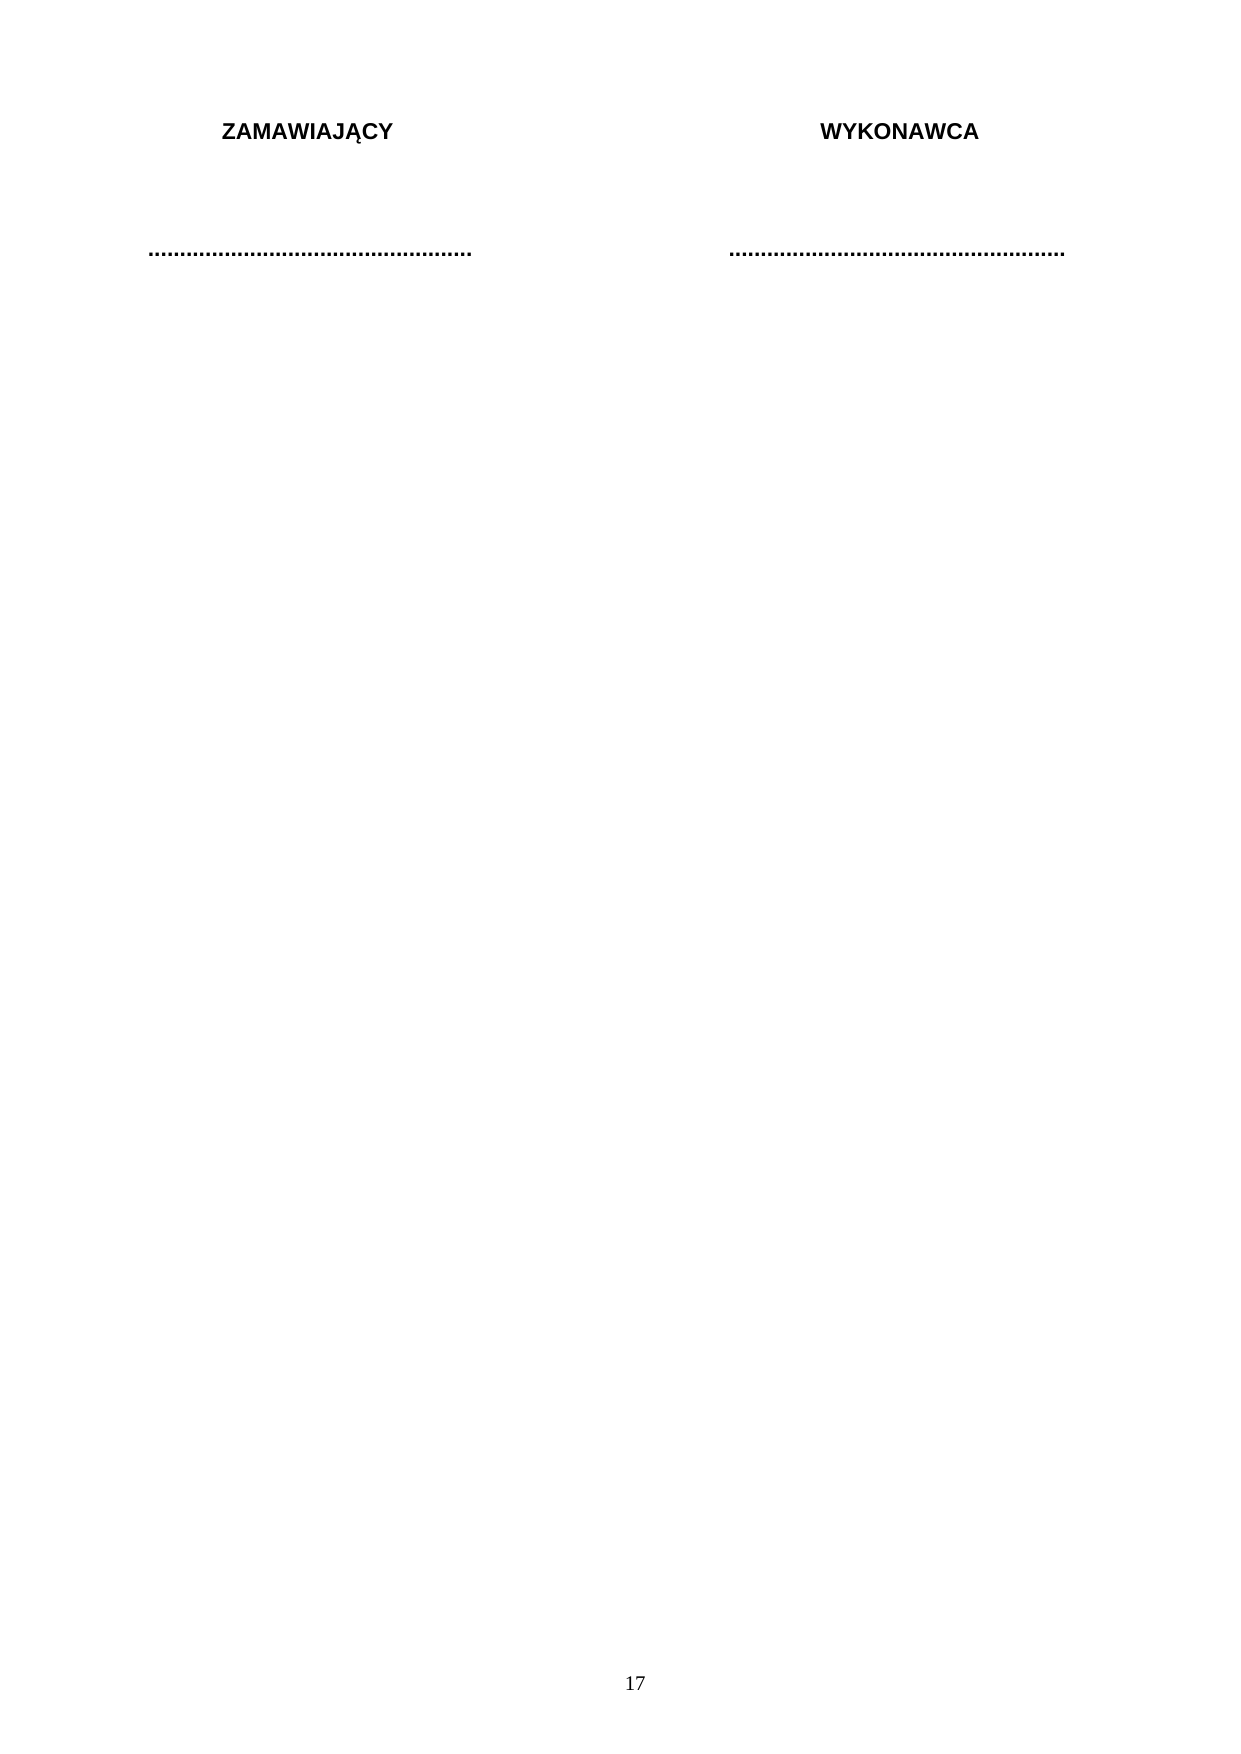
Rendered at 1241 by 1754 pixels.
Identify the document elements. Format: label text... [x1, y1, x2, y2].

text ................................................... ..................................................... [148, 235, 1122, 261]
text ZAMAWIAJĄCY WYKONAWCA [148, 118, 1122, 144]
